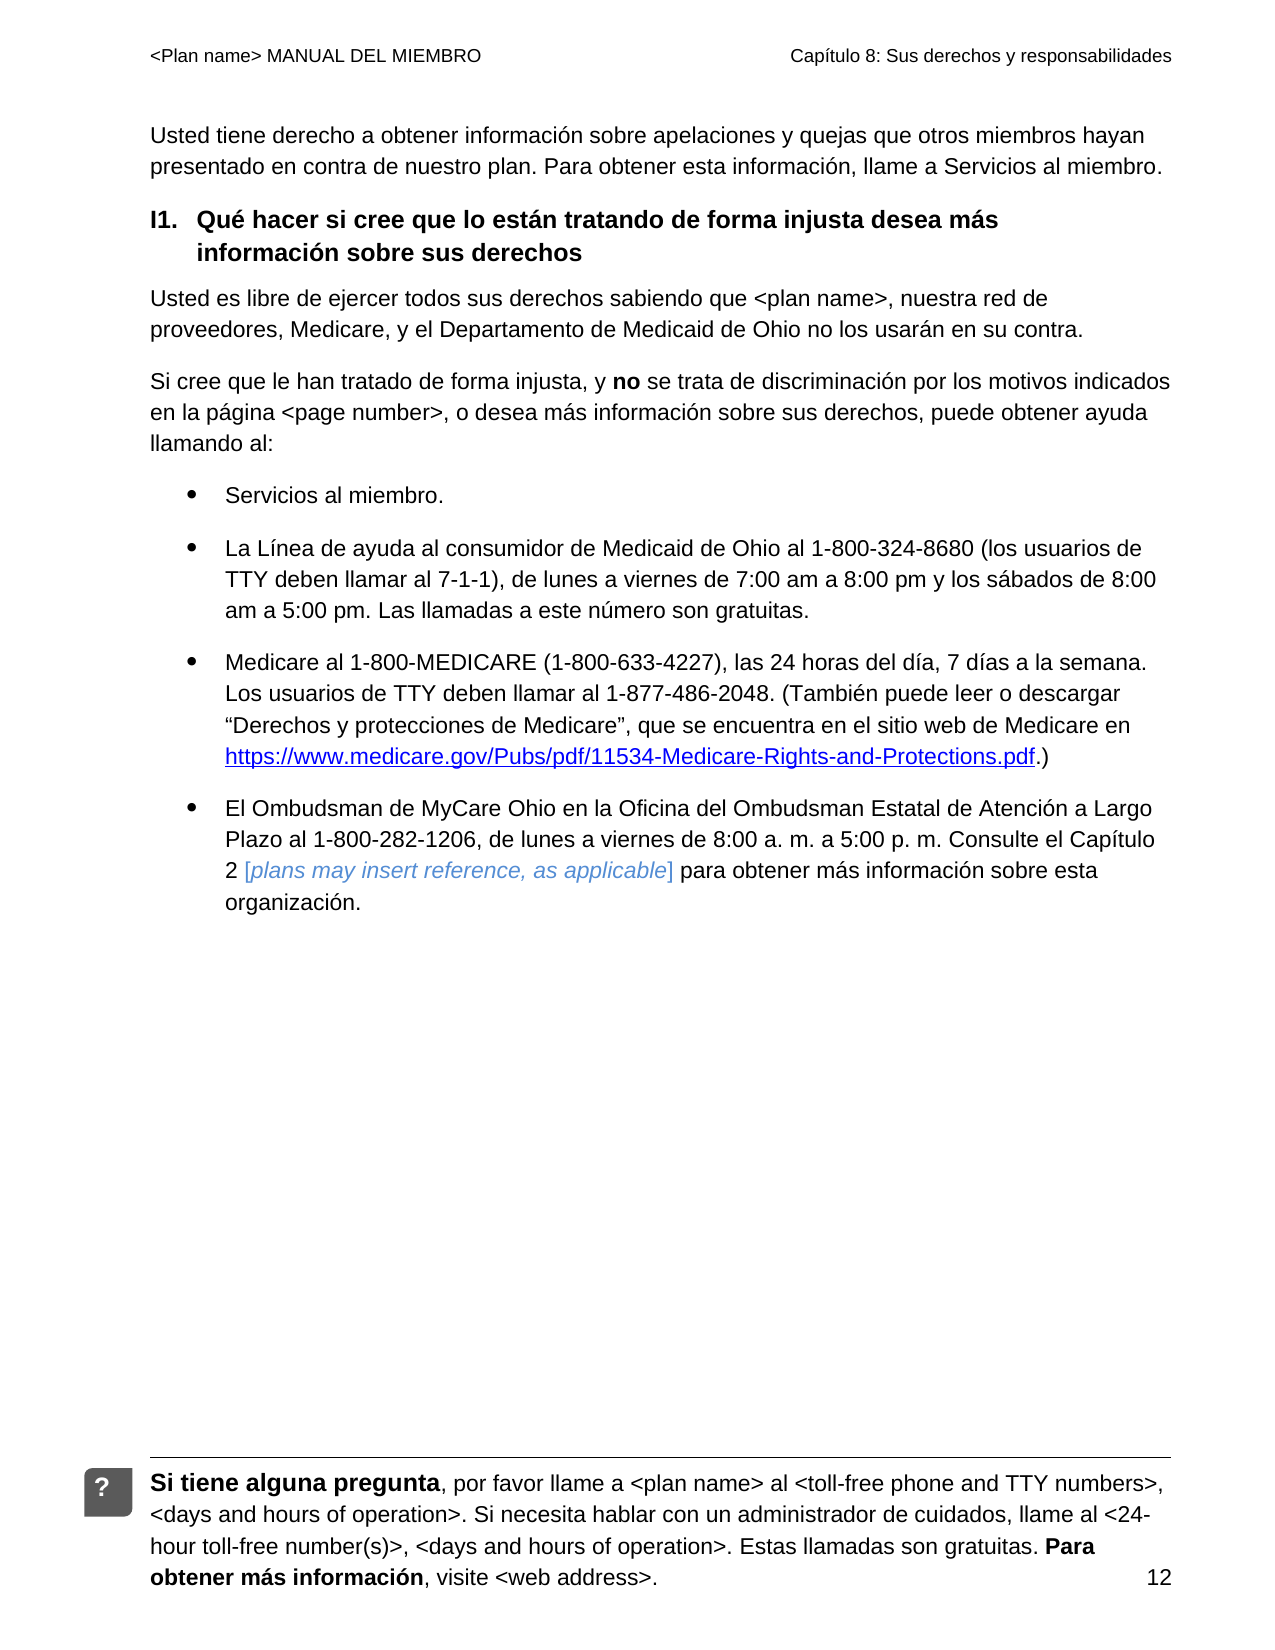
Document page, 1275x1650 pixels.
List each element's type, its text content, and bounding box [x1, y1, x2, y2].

text La Línea de ayuda al consumidor de Medicaid de Ohio al 1-800-324-8680 (los usuarios de TTY deben llamar al 7-1-1), de lunes a viernes de 7:00 am a 8:00 pm y los sábados de 8:00 am a 5:00 pm. Las llamadas a este número son gratuitas. [187, 531, 1171, 625]
subtitle I1. Qué hacer si cree que lo están tratando de forma injusta desea más información sobre sus derechos [150, 202, 1096, 268]
text Usted tiene derecho a obtener información sobre apelaciones y quejas que otros miembros hayan presentado en contra de nuestro plan. Para obtener esta información, llame a Servicios al miembro. [150, 118, 1171, 181]
text Servicios al miembro. [187, 479, 1171, 510]
text Usted es libre de ejercer todos sus derechos sabiendo que <plan name>, nuestra red de proveedores, Medicare, y el Departamento de Medicaid de Ohio no los usarán en su contra. [150, 281, 1171, 343]
text Si cree que le han tratado de forma injusta, y no se trata de discriminación por los motivos indicados en la página <page number>, o desea más información sobre sus derechos, puede obtener ayuda llamando al: [150, 364, 1171, 458]
text Medicare al 1-800-MEDICARE (1-800-633-4227), las 24 horas del día, 7 días a la semana. Los usuarios de TTY deben llamar al 1-877-486-2048. (También puede leer o descargar “Derechos y protecciones de Medicare”, que se encuentra en el sitio web de Medicare en https://www.medicare.gov/Pubs/pdf/11534-Medicare-Rights-and-Protections.pdf.) [187, 646, 1171, 771]
text El Ombudsman de MyCare Ohio en la Oficina del Ombudsman Estatal de Atención a Largo Plazo al 1-800-282-1206, de lunes a viernes de 8:00 a. m. a 5:00 p. m. Consulte el Capítulo 2 [plans may insert reference, as applicable] para obtener más información sobre esta organización. [187, 791, 1171, 916]
